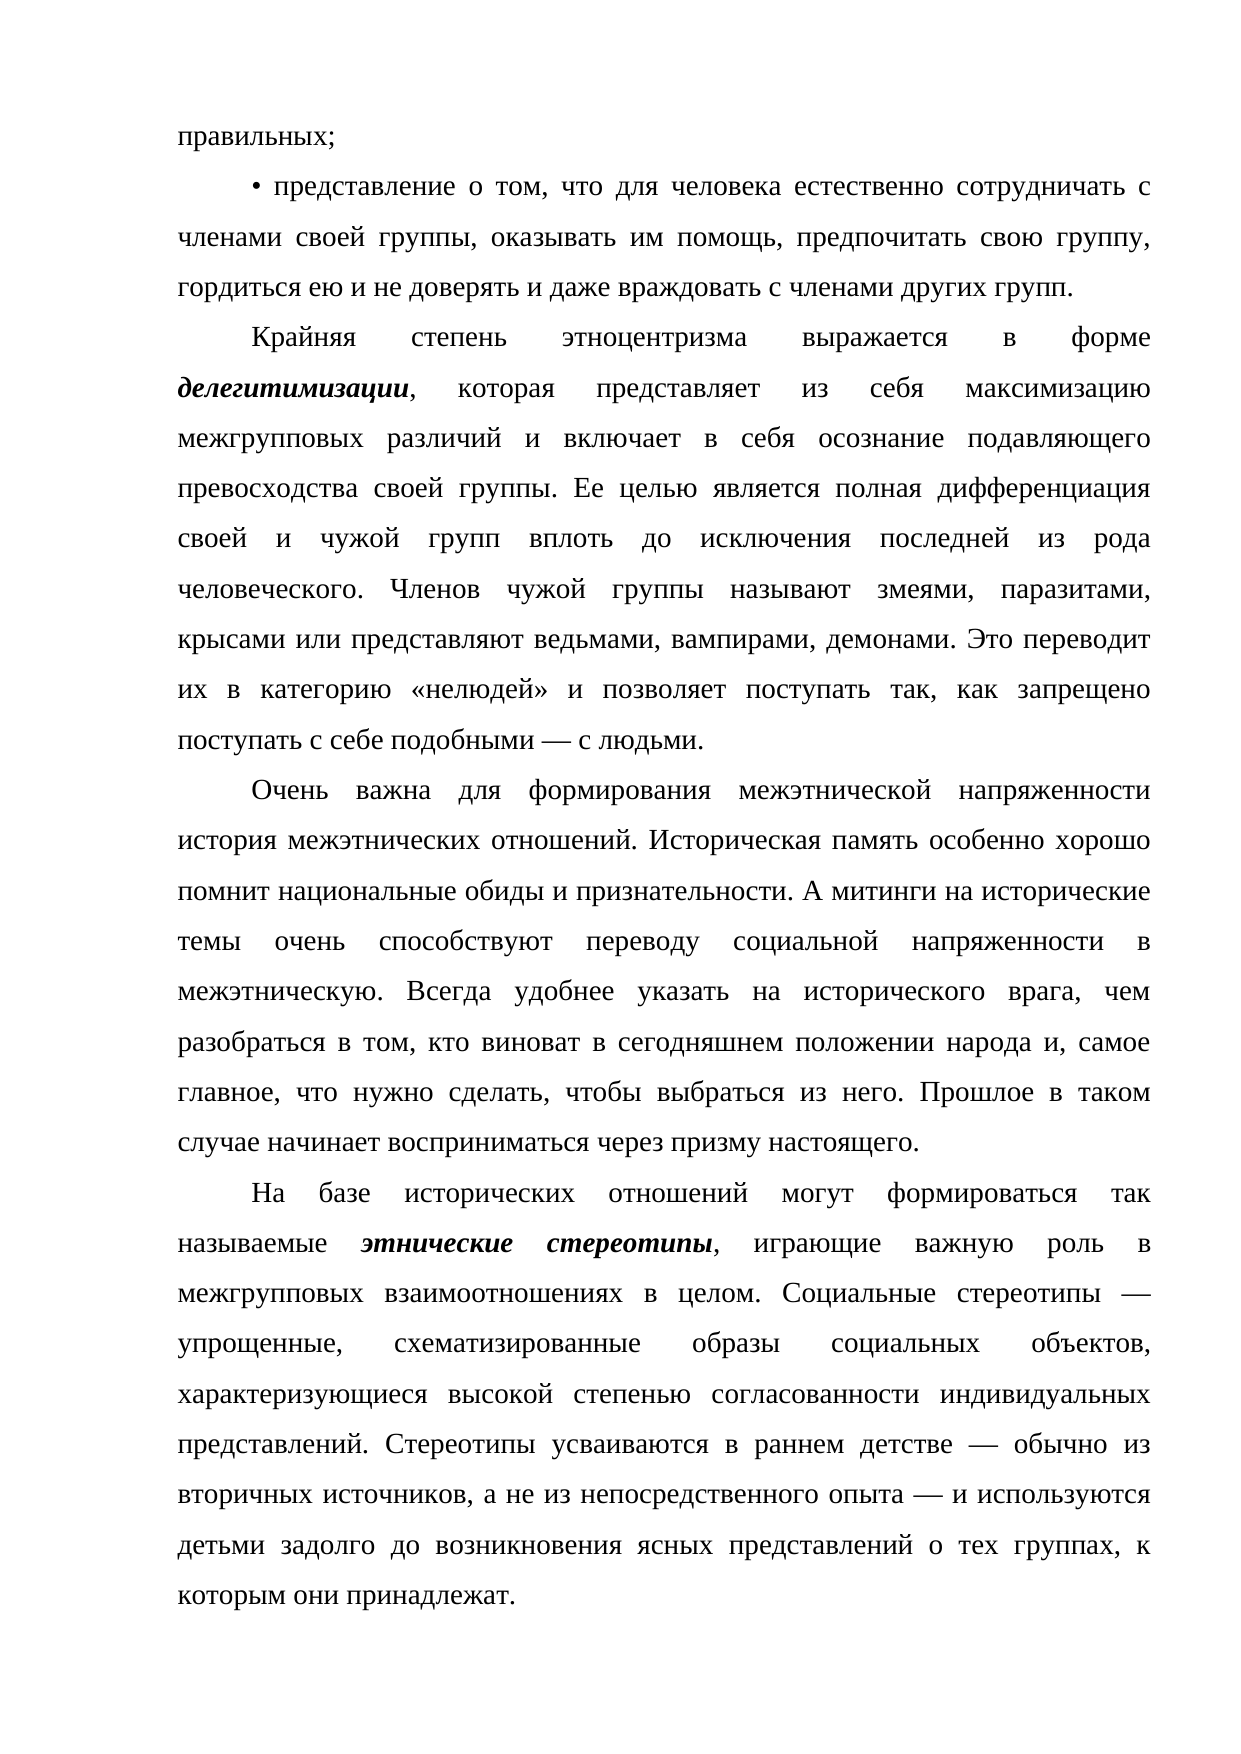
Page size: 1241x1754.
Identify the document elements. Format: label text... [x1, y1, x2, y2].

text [177, 118, 1152, 152]
text На базе исторических отношений могут формироваться так называемые этнические стереотипы, играющие важную роль в межгрупповых взаимоотношениях в целом. Социальные стереотипы — упрощенные, схематизированные образы социальных объектов, характеризующиеся высокой степенью согласованности индивидуальных представлений. Стереотипы усваиваются в раннем детстве — обычно из вторичных источников, а не из непосредственного опыта — и используются детьми задолго до возникновения ясных представлений о тех группах, к которым они принадлежат. [177, 1175, 1152, 1611]
text Очень важна для формирования межэтнической напряженности история межэтнических отношений. Историческая память особенно хорошо помнит национальные обиды и признательности. А митинги на исторические темы очень способствуют переводу социальной напряженности в межэтническую. Всегда удобнее указать на исторического врага, чем разобраться в том, кто виноват в сегодняшнем положении народа и, самое главное, что нужно сделать, чтобы выбраться из него. Прошлое в таком случае начинает восприниматься через призму настоящего. [177, 772, 1152, 1158]
text • представление о том, что для человека естественно сотрудничать с членами своей группы, оказывать им помощь, предпочитать свою группу, гордиться ею и не доверять и даже враждовать с членами других групп. [177, 168, 1152, 303]
text Крайняя степень этноцентризма выражается в форме делегитимизации, которая представляет из себя максимизацию межгрупповых различий и включает в себя осознание подавляющего превосходства своей группы. Ее целью является полная дифференциация своей и чужой групп вплоть до исключения последней из рода человеческого. Членов чужой группы называют змеями, паразитами, крысами или представляют ведьмами, вампирами, демонами. Это переводит их в категорию «нелюдей» и позволяет поступать так, как запрещено поступать с себе подобными — с людьми. [177, 319, 1152, 755]
